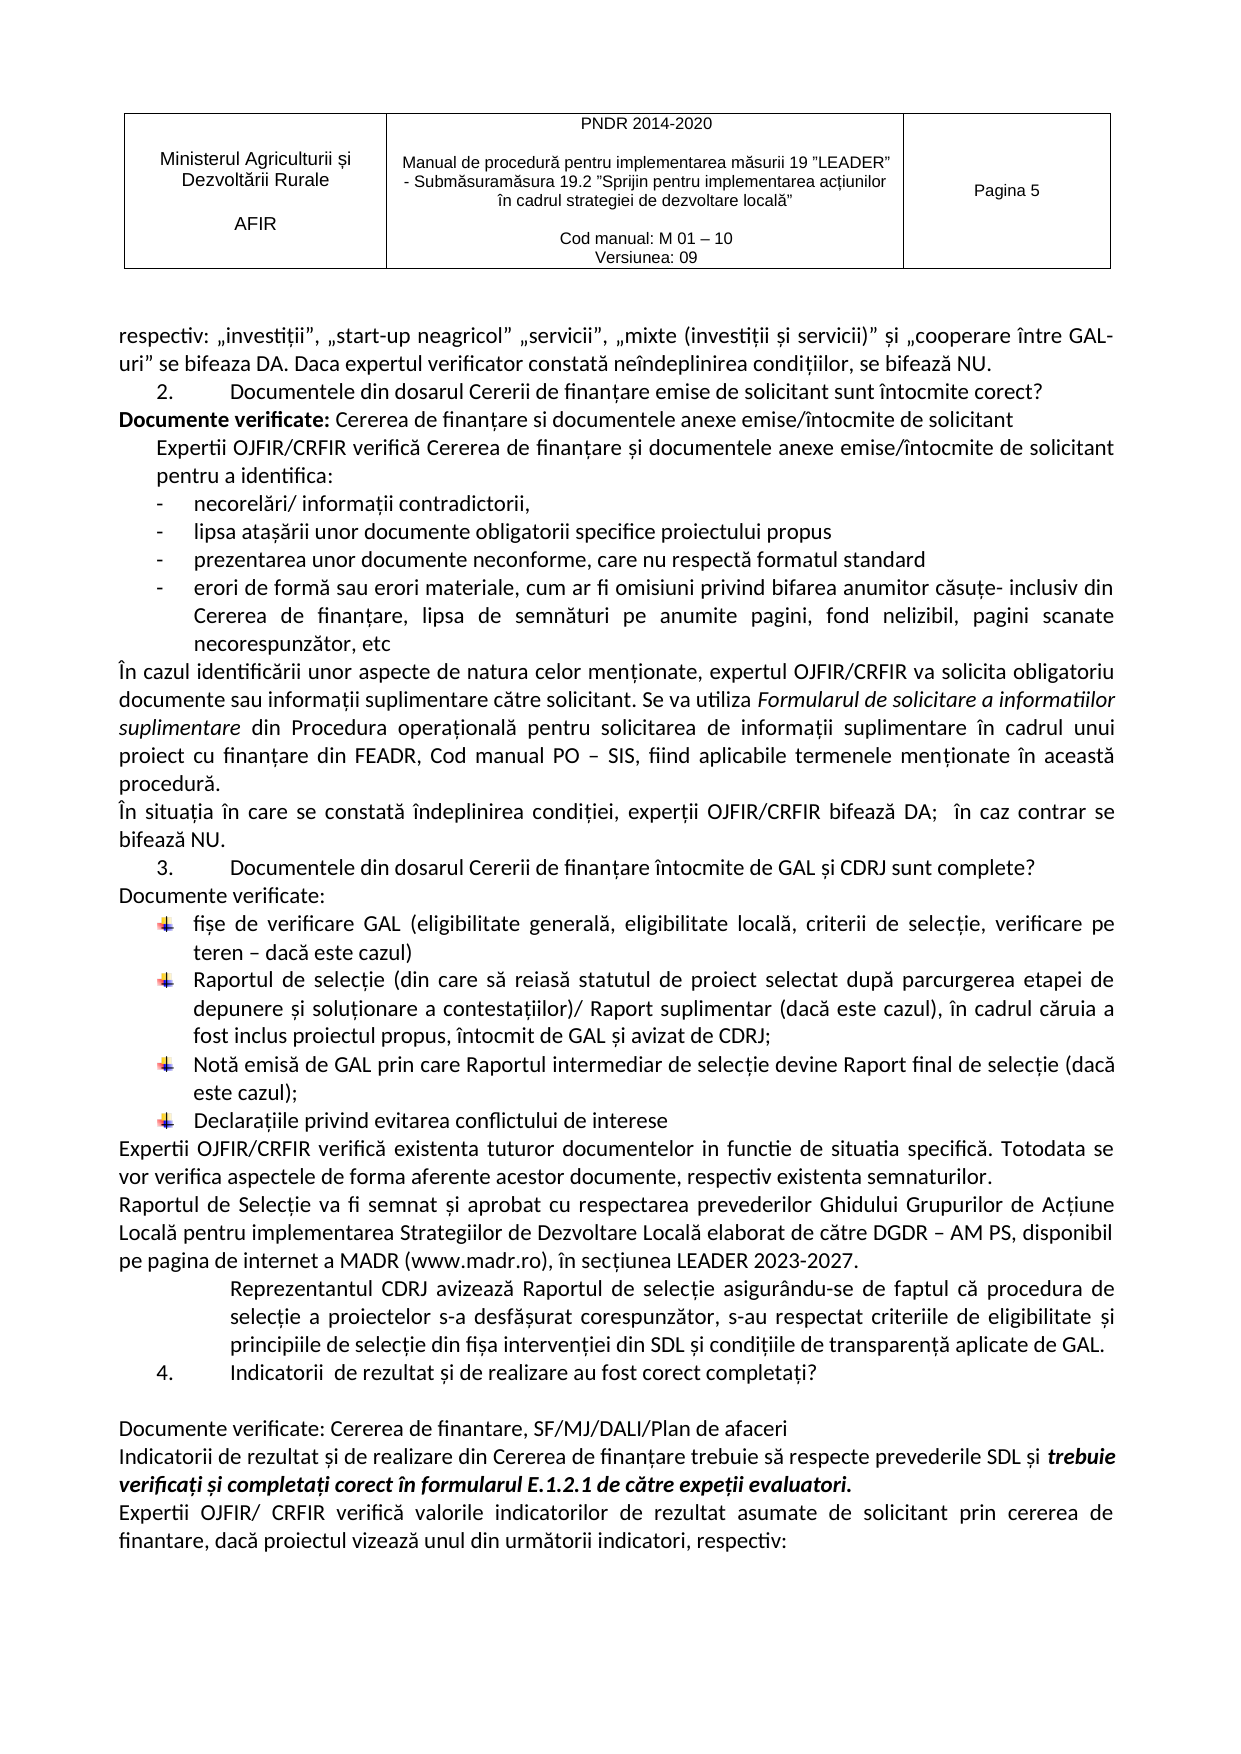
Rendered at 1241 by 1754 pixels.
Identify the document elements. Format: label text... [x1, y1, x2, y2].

list Raportul de selecție (din care să reiasă statutul de proiect selectat după parcurgerea etapei de depunere și soluționare a contestațiilor)/ Raport suplimentar (dacă este cazul), în cadrul căruia a fost inclus proiectul propus, întocmit de GAL și avizat de CDRJ; [156, 966, 1116, 1050]
text Expertii OJFIR/CRFIR verifică Cererea de finanțare și documentele anexe emise/întocmite de solicitant pentru a identifica: [156, 433, 1116, 489]
list Declarațiile privind evitarea conflictului de interese [156, 1106, 1116, 1134]
picture [157, 915, 174, 932]
text Raportul de Selecție va fi semnat și aprobat cu respectarea prevederilor Ghidului Grupurilor de Acțiune Locală pentru implementarea Strategiilor de Dezvoltare Locală elaborat de către DGDR – AM PS, disponibil pe pagina de internet a MADR (www.madr.ro), în secțiunea LEADER 2023-2027. [119, 1190, 1116, 1274]
text În cazul identificării unor aspecte de natura celor menționate, expertul OJFIR/CRFIR va solicita obligatoriu documente sau informații suplimentare către solicitant. Se va utiliza Formularul de solicitare a informatiilor suplimentare din Procedura operațională pentru solicitarea de informații suplimentare în cadrul unui proiect cu finanțare din FEADR, Cod manual PO – SIS, fiind aplicabile termenele menționate în această procedură. [119, 657, 1116, 797]
list Notă emisă de GAL prin care Raportul intermediar de selecție devine Raport final de selecție (dacă este cazul); [156, 1050, 1116, 1106]
text Reprezentantul CDRJ avizează Raportul de selecție asigurându-se de faptul că procedura de selecție a proiectelor s-a desfășurat corespunzător, s-au respectat criteriile de eligibilitate și principiile de selecție din fișa intervenției din SDL și condițiile de transparență aplicate de GAL. [230, 1274, 1116, 1358]
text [119, 321, 1116, 377]
text Documente verificate: Cererea de finanțare si documentele anexe emise/întocmite de solicitant [119, 405, 1116, 433]
text În situația în care se constată îndeplinirea condiției, experții OJFIR/CRFIR bifează DA; în caz contrar se bifează NU. [119, 797, 1116, 853]
text Expertii OJFIR/CRFIR verifică existenta tuturor documentelor in functie de situatia specifică. Totodata se vor verifica aspectele de forma aferente acestor documente, respectiv existenta semnaturilor. [119, 1134, 1116, 1190]
picture [157, 971, 174, 988]
text Documente verificate: [119, 882, 1116, 909]
list erori de formă sau erori materiale, cum ar fi omisiuni privind bifarea anumitor căsuţe- inclusiv din Cererea de finanțare, lipsa de semnături pe anumite pagini, fond nelizibil, pagini scanate necorespunzător, etc [156, 573, 1116, 657]
picture [157, 1055, 174, 1072]
list Documentele din dosarul Cererii de finanțare emise de solicitant sunt întocmite corect? [156, 377, 1116, 405]
list prezentarea unor documente neconforme, care nu respectă formatul standard [156, 545, 1116, 573]
picture [157, 1111, 174, 1129]
list lipsa atașării unor documente obligatorii specifice proiectului propus [156, 517, 1116, 545]
list Documentele din dosarul Cererii de finanțare întocmite de GAL și CDRJ sunt complete? [156, 853, 1116, 882]
text Indicatorii de rezultat și de realizare din Cererea de finanţare trebuie să respecte prevederile SDL şi trebuie verificați și completați corect în formularul E.1.2.1 de către expeții evaluatori. [119, 1442, 1116, 1498]
text Expertii OJFIR/ CRFIR verifică valorile indicatorilor de rezultat asumate de solicitant prin cererea de finantare, dacă proiectul vizează unul din următorii indicatori, respectiv: [119, 1498, 1116, 1554]
text Documente verificate: Cererea de finantare, SF/MJ/DALI/Plan de afaceri [119, 1414, 1116, 1442]
list Indicatorii de rezultat și de realizare au fost corect completați? [156, 1358, 1116, 1386]
list necorelări/ informații contradictorii, [156, 489, 1116, 517]
list fișe de verificare GAL (eligibilitate generală, eligibilitate locală, criterii de selecție, verificare pe teren – dacă este cazul) [156, 909, 1116, 966]
